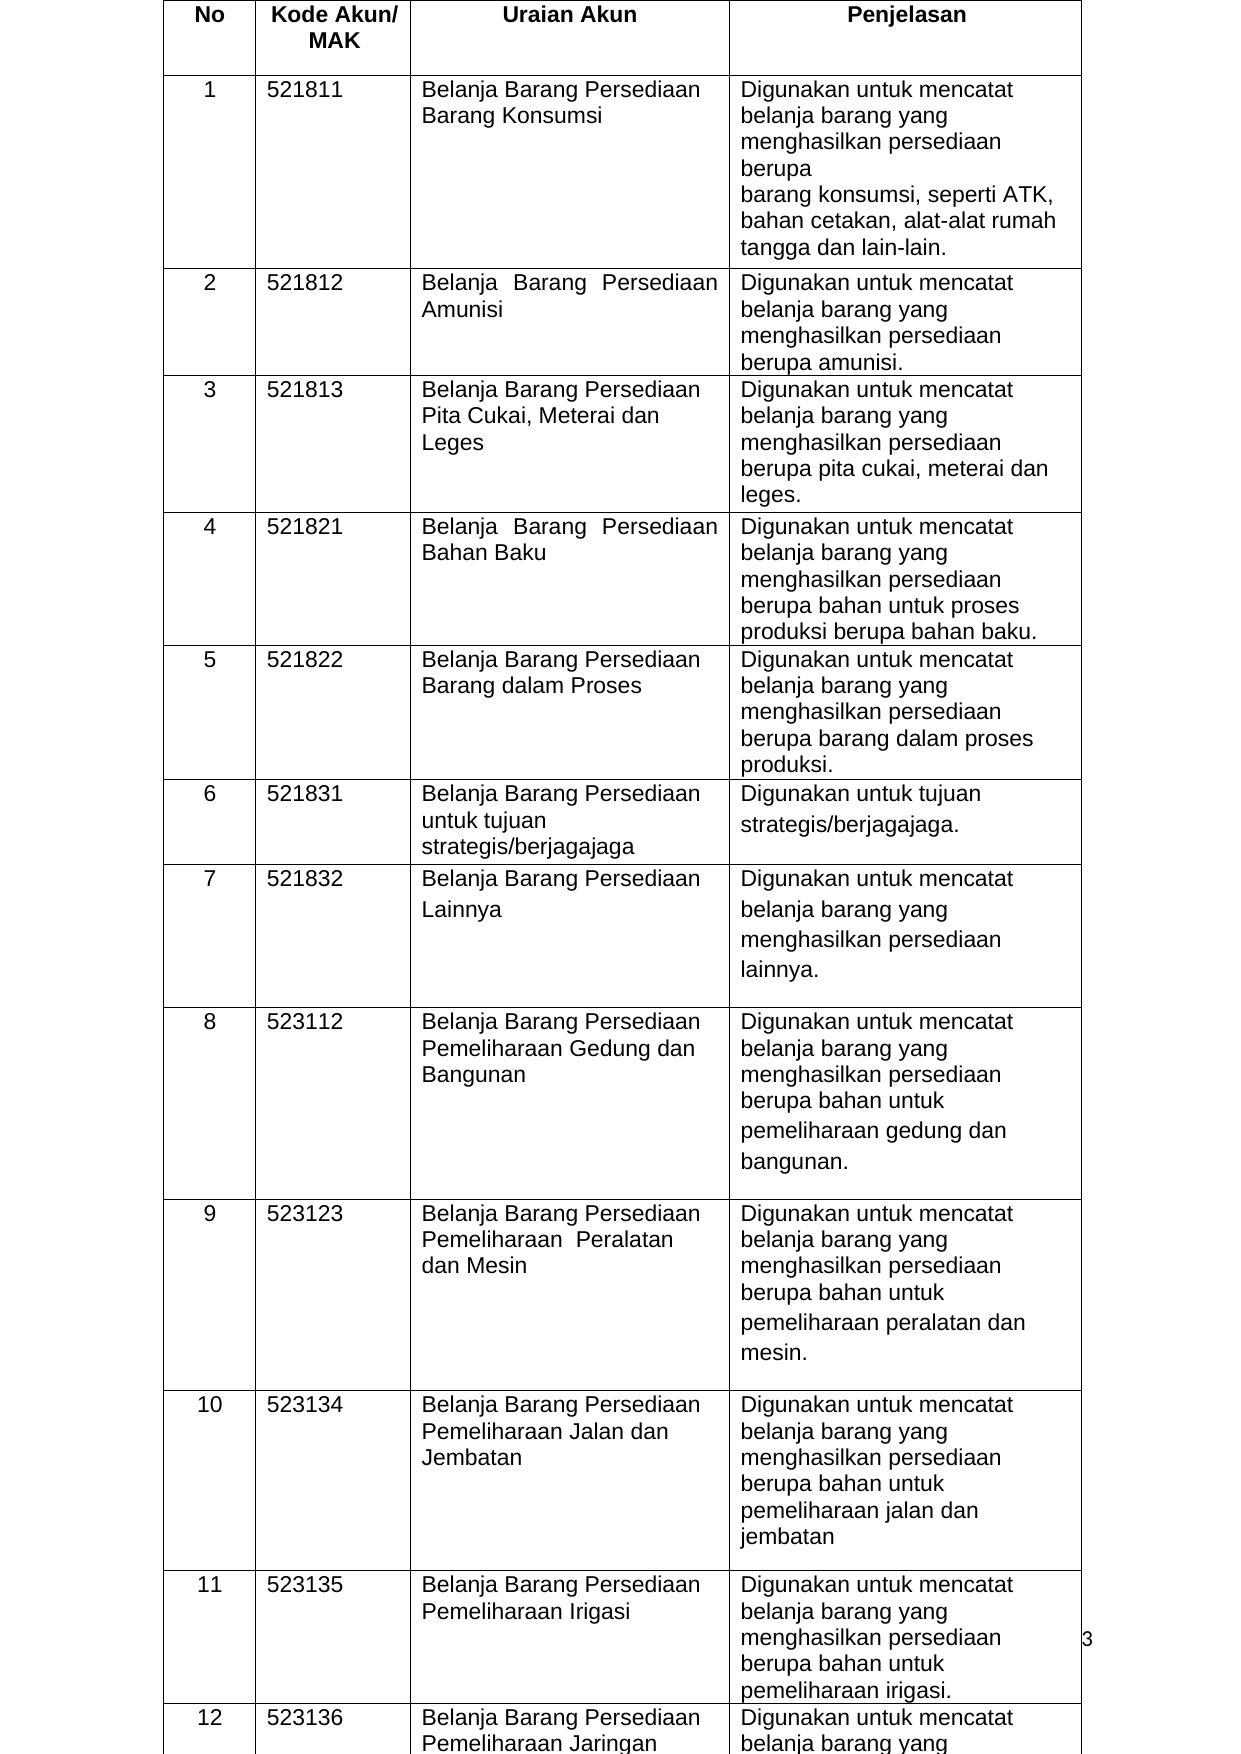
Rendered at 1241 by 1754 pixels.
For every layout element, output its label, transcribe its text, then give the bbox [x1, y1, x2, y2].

table_cell Digunakan untuk mencatat belanja barang yang menghasilkan persediaan berupa amunisi. [730, 269, 1081, 375]
table_cell Digunakan untuk mencatat belanja barang yang menghasilkan persediaan berupa pita cukai, meterai dan leges. [730, 376, 1081, 512]
table_cell 5 [164, 646, 255, 779]
table_cell Belanja Barang Persediaan Amunisi [411, 269, 729, 375]
table_cell Digunakan untuk mencatat belanja barang yang menghasilkan persediaan berupa bahan untuk pemeliharaan jaringan. [730, 1704, 1081, 1754]
table_cell 8 [164, 1008, 255, 1199]
table_cell 521821 [256, 513, 410, 644]
table_cell 521831 [256, 780, 410, 864]
table_cell 10 [164, 1391, 255, 1570]
table_cell Belanja Barang Persediaan Pemeliharaan Jalan dan Jembatan [411, 1391, 729, 1570]
table_header Kode Akun/ MAK [256, 1, 410, 74]
table_cell Belanja Barang Persediaan Bahan Baku [411, 513, 729, 644]
table_cell 12 [164, 1704, 255, 1754]
table_cell Belanja Barang Persediaan Pemeliharaan Irigasi [411, 1571, 729, 1703]
table_cell Belanja Barang Persediaan Pemeliharaan Jaringan [411, 1704, 729, 1754]
table_cell 521813 [256, 376, 410, 512]
table_cell Digunakan untuk mencatat belanja barang yang menghasilkan persediaan berupa barang konsumsi, seperti ATK, bahan cetakan, alat-alat rumah tangga dan lain-lain. [730, 76, 1081, 268]
table_cell Digunakan untuk tujuan strategis/berjaga­jaga. [730, 780, 1081, 864]
table_cell Belanja Barang Persediaan Barang dalam Proses [411, 646, 729, 779]
table_cell Digunakan untuk mencatat belanja barang yang menghasilkan persediaan berupa bahan untuk pemeliharaan gedung dan bangunan. [730, 1008, 1081, 1199]
table_cell Belanja Barang Persediaan Barang Konsumsi [411, 76, 729, 268]
table_cell 521822 [256, 646, 410, 779]
table_header No [164, 1, 255, 74]
table_cell Digunakan untuk mencatat belanja barang yang menghasilkan persediaan berupa barang dalam proses produksi. [730, 646, 1081, 779]
table_header Uraian Akun [411, 1, 729, 74]
table_cell Belanja Barang Persediaan Lainnya [411, 865, 729, 1007]
table_cell 523136 [256, 1704, 410, 1754]
table_cell 521811 [256, 76, 410, 268]
table_cell Digunakan untuk mencatat belanja barang yang menghasilkan persediaan lainnya. [730, 865, 1081, 1007]
table_cell Belanja Barang Persediaan Pita Cukai, Meterai dan Leges [411, 376, 729, 512]
table_cell 3 [164, 376, 255, 512]
table_cell Digunakan untuk mencatat belanja barang yang menghasilkan persediaan berupa bahan untuk pemeliharaan jalan dan jembatan [730, 1391, 1081, 1570]
table_cell 523134 [256, 1391, 410, 1570]
table_header Penjelasan [730, 1, 1081, 74]
table_cell 1 [164, 76, 255, 268]
table_cell 4 [164, 513, 255, 644]
table_cell Digunakan untuk mencatat belanja barang yang menghasilkan persediaan berupa bahan untuk pemeliharaan peralatan dan mesin. [730, 1200, 1081, 1390]
table_cell 7 [164, 865, 255, 1007]
table_cell Digunakan untuk mencatat belanja barang yang menghasilkan persediaan berupa bahan untuk pemeliharaan irigasi. [730, 1571, 1081, 1703]
table_cell 6 [164, 780, 255, 864]
table_cell 2 [164, 269, 255, 375]
table_cell 523135 [256, 1571, 410, 1703]
table_cell 521812 [256, 269, 410, 375]
table_cell 523123 [256, 1200, 410, 1390]
table_cell 521832 [256, 865, 410, 1007]
table_cell 9 [164, 1200, 255, 1390]
table_cell Belanja Barang Persediaan untuk tujuan strategis/berjaga­jaga [411, 780, 729, 864]
table_cell Belanja Barang Persediaan Pemeliharaan Gedung dan Bangunan [411, 1008, 729, 1199]
table_cell 523112 [256, 1008, 410, 1199]
table_cell Digunakan untuk mencatat belanja barang yang menghasilkan persediaan berupa bahan untuk proses produksi berupa bahan baku. [730, 513, 1081, 644]
table_cell Belanja Barang Persediaan Pemeliharaan Peralatan dan Mesin [411, 1200, 729, 1390]
table_cell 11 [164, 1571, 255, 1703]
